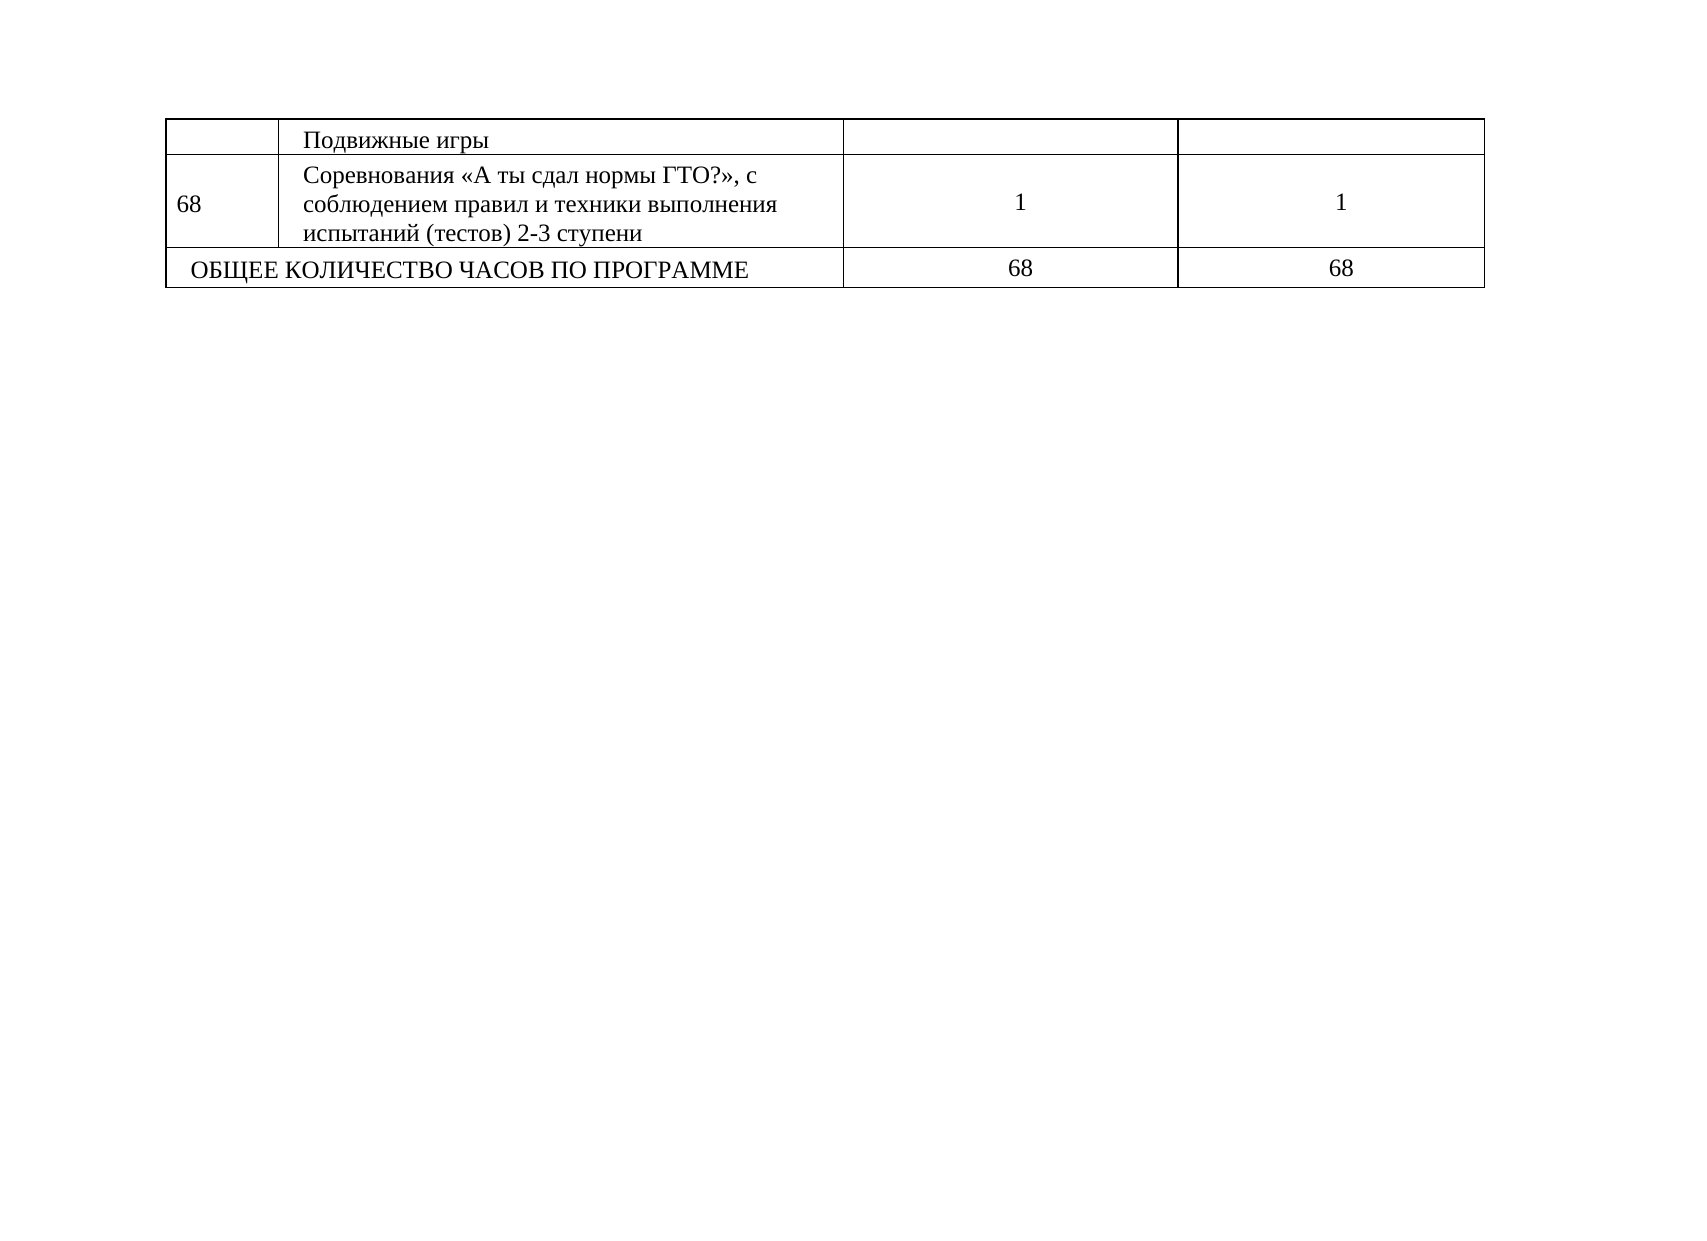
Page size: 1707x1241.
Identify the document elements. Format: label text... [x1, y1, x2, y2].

table_cell ОБЩЕЕ КОЛИЧЕСТВО ЧАСОВ ПО ПРОГРАММЕ [167, 248, 843, 286]
table_cell 1 [1179, 155, 1484, 247]
table_cell 1 [844, 155, 1177, 247]
table_cell 68 [1179, 248, 1484, 286]
table_cell Соревнования «А ты сдал нормы ГТО?», с соблюдением правил и техники выполнения испытаний (тестов) 2-3 ступени [279, 155, 843, 247]
table_cell 1 [1179, 120, 1484, 154]
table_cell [279, 120, 843, 154]
table_cell 1 [844, 120, 1177, 154]
table_cell 68 [167, 155, 278, 247]
table_cell 68 [844, 248, 1177, 286]
table_cell 67 [167, 120, 278, 154]
